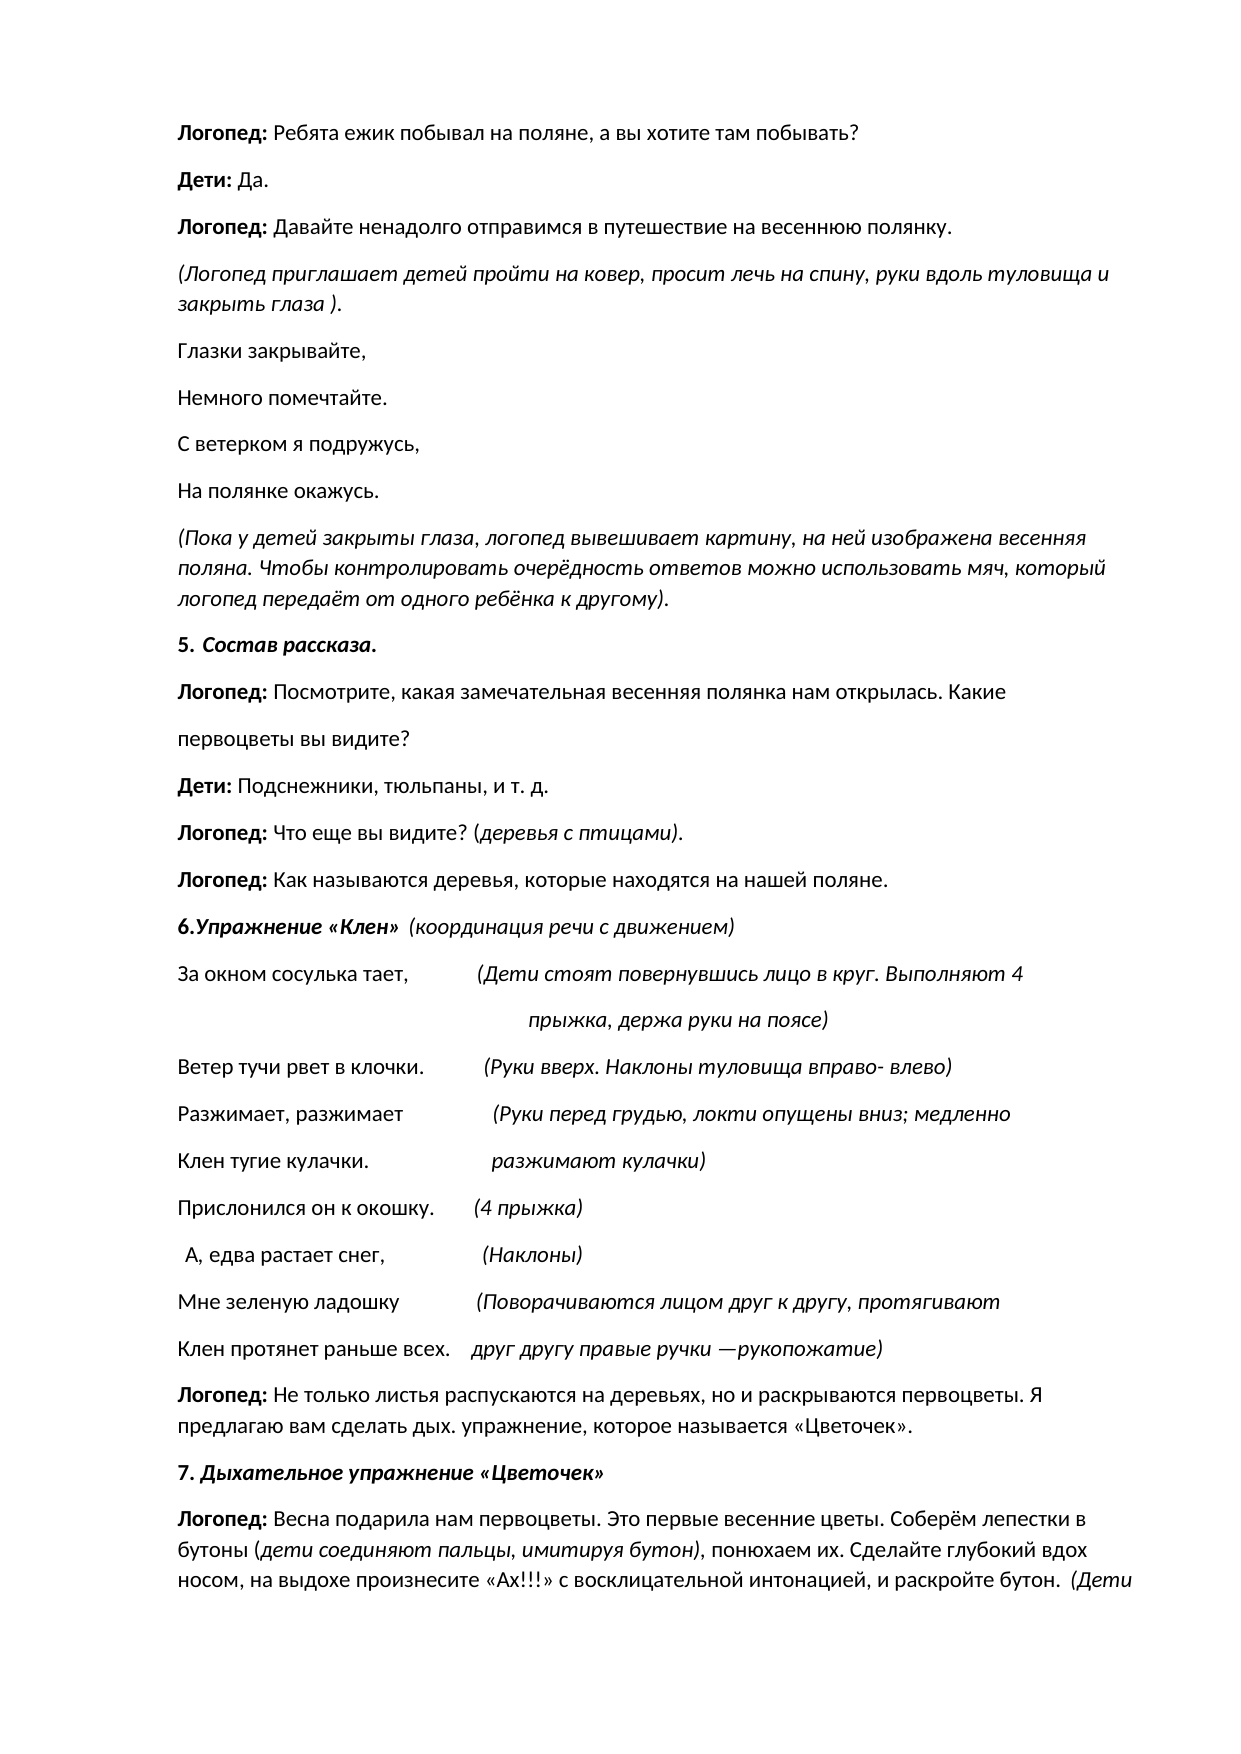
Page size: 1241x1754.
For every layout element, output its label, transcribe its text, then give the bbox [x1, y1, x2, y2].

text Логопед: Посмотрите, какая замечательная весенняя полянка нам открылась. Какие [177, 677, 1152, 706]
text За окном сосулька тает, (Дети стоят повернувшись лицо в круг. Выполняют 4 [177, 959, 1152, 987]
text Глазки закрывайте, [177, 336, 1152, 364]
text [177, 1504, 1152, 1593]
text Логопед: Что еще вы видите? (деревья с птицами). [177, 818, 1152, 846]
text Дети: Подснежники, тюльпаны, и т. д. [177, 771, 1152, 799]
text Дети: Да. [177, 165, 1152, 193]
text Логопед: Давайте ненадолго отправимся в путешествие на весеннюю полянку. [177, 212, 1152, 240]
text (Логопед приглашает детей пройти на ковер, просит лечь на спину, руки вдоль туловища и закрыть глаза ). [177, 259, 1152, 317]
text Немного помечтайте. [177, 383, 1152, 411]
text Клен тугие кулачки. разжимают кулачки) [177, 1146, 1152, 1174]
text 6.Упражнение «Клен» (координация речи с движением) [177, 912, 1152, 940]
text На полянке окажусь. [177, 476, 1152, 504]
text Логопед: Как называются деревья, которые находятся на нашей поляне. [177, 865, 1152, 893]
text Ветер тучи рвет в клочки. (Руки вверх. Наклоны туловища вправо- влево) [177, 1052, 1152, 1081]
text А, едва растает снег, (Наклоны) [177, 1240, 1152, 1268]
text 5. Состав рассказа. [177, 631, 1152, 659]
text первоцветы вы видите? [177, 724, 1152, 752]
text (Пока у детей закрыты глаза, логопед вывешивает картину, на ней изображена весенняя поляна. Чтобы контролировать очерёдность ответов можно использовать мяч, который логопед передаёт от одного ребёнка к другому). [177, 523, 1152, 612]
text Разжимает, разжимает (Руки перед грудью, локти опущены вниз; медленно [177, 1099, 1152, 1127]
text 7. Дыхательное упражнение «Цветочек» [177, 1458, 1152, 1486]
text Мне зеленую ладошку (Поворачиваются лицом друг к другу, протягивают [177, 1287, 1152, 1315]
text Клен протянет раньше всех. друг другу правые ручки —рукопожатие) [177, 1334, 1152, 1362]
text Прислонился он к окошку. (4 прыжка) [177, 1193, 1152, 1221]
text Логопед: Ребята ежик побывал на поляне, а вы хотите там побывать? [177, 118, 1152, 146]
text Логопед: Не только листья распускаются на деревьях, но и раскрываются первоцветы. Я предлагаю вам сделать дых. упражнение, которое называется «Цветочек». [177, 1381, 1152, 1439]
text С ветерком я подружусь, [177, 429, 1152, 458]
text прыжка, держа руки на поясе) [177, 1006, 1152, 1034]
